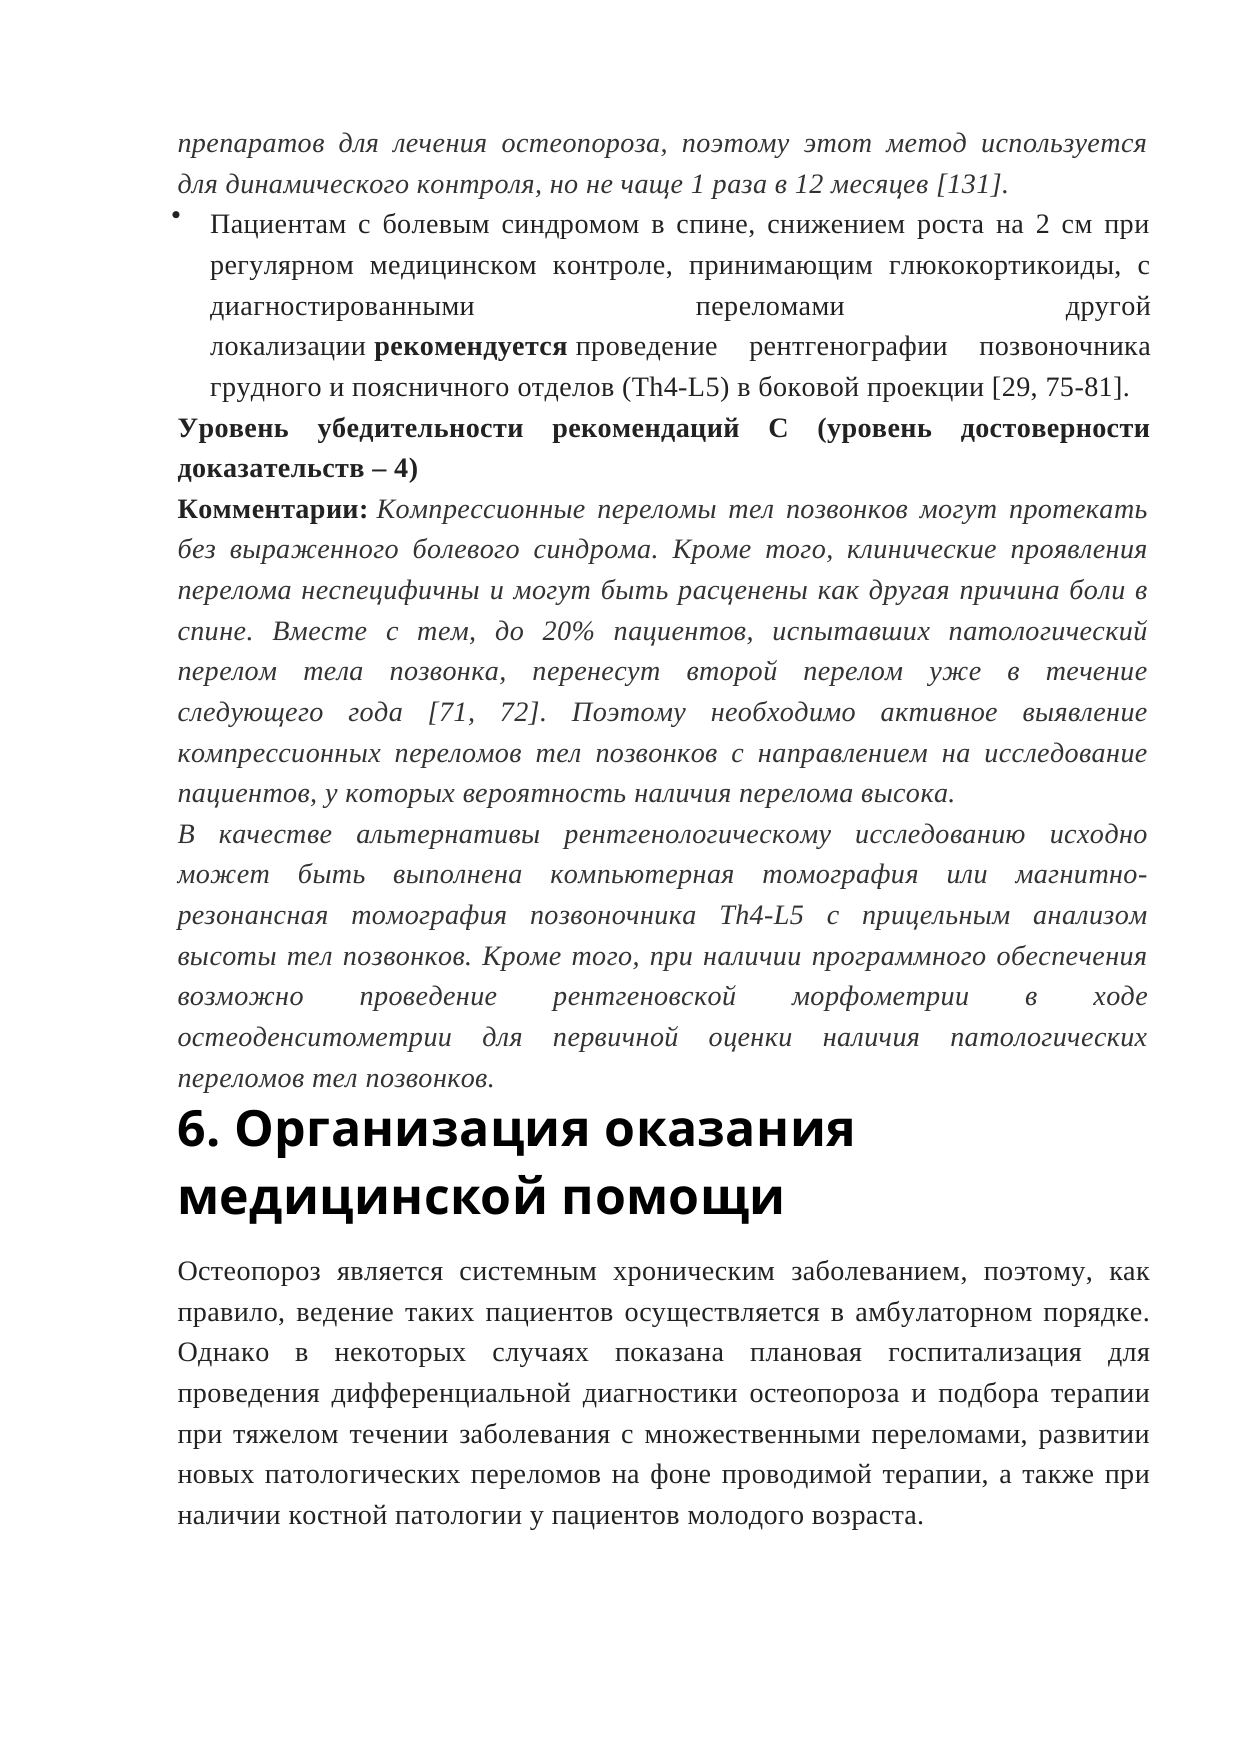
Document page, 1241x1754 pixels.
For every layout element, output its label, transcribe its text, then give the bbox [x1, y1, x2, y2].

text В качестве альтернативы рентгенологическому исследованию исходно может быть выполнена компьютерная томография или магнитно-резонансная томография позвоночника Th4-L5 с прицельным анализом высоты тел позвонков. Кроме того, при наличии программного обеспечения возможно проведение рентгеновской морфометрии в ходе остеоденситометрии для первичной оценки наличия патологических переломов тел позвонков. [177, 809, 1152, 1093]
list Пациентам с болевым синдромом в спине, снижением роста на 2 см при регулярном медицинском контроле, принимающим глюкокортикоиды, c диагностированными переломами другой локализации рекомендуется проведение рентгенографии позвоночника грудного и поясничного отделов (Th4-L5) в боковой проекции [29, 75-81]. [172, 199, 1152, 402]
text Комментарии: Компрессионные переломы тел позвонков могут протекать без выраженного болевого синдрома. Кроме того, клинические проявления перелома неспецифичны и могут быть расценены как другая причина боли в спине. Вместе с тем, до 20% пациентов, испытавших патологический перелом тела позвонка, перенесут второй перелом уже в течение следующего года [71, 72]. Поэтому необходимо активное выявление компрессионных переломов тел позвонков с направлением на исследование пациентов, у которых вероятность наличия перелома высока. [177, 484, 1152, 809]
text 6. Организация оказания медицинской помощи [177, 1093, 1152, 1229]
text Уровень убедительности рекомендаций С (уровень достоверности доказательств – 4) [177, 402, 1152, 484]
text Остеопороз является системным хроническим заболеванием, поэтому, как правило, ведение таких пациентов осуществляется в амбулаторном порядке. Однако в некоторых случаях показана плановая госпитализация для проведения дифференциальной диагностики остеопороза и подбора терапии при тяжелом течении заболевания с множественными переломами, развитии новых патологических переломов на фоне проводимой терапии, а также при наличии костной патологии у пациентов молодого возраста. [177, 1246, 1152, 1530]
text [177, 118, 1152, 199]
